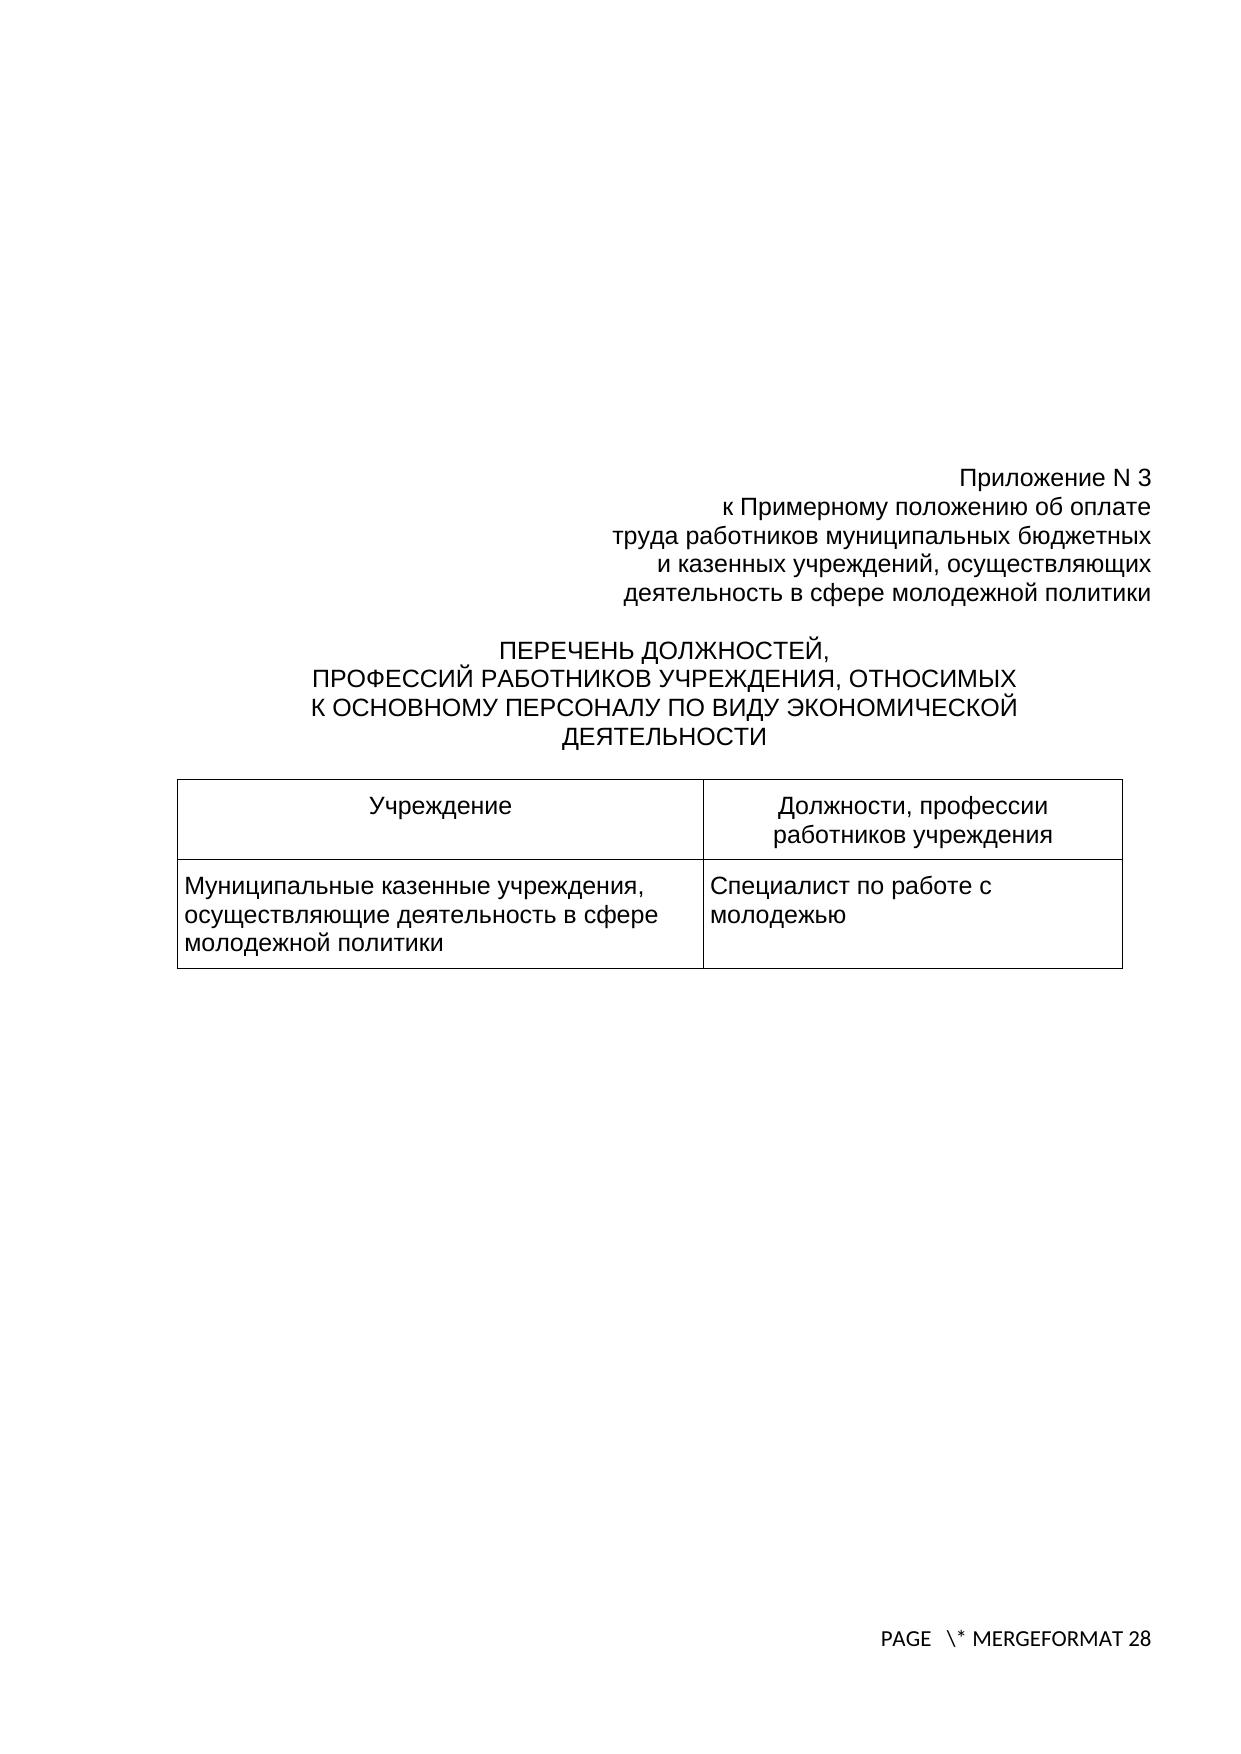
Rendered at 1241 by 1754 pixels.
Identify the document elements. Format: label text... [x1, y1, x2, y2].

table_cell Муниципальные казенные учреждения, осуществляющие деятельность в сфере молодежной политики [178, 860, 703, 968]
text Приложение N 3 [177, 463, 1152, 492]
table_cell Специалист по работе с молодежью [704, 860, 1122, 968]
text ПРОФЕССИЙ РАБОТНИКОВ УЧРЕЖДЕНИЯ, ОТНОСИМЫХ [177, 664, 1152, 693]
table_header Должности, профессии работников учреждения [704, 780, 1122, 859]
text ДЕЯТЕЛЬНОСТИ [177, 722, 1152, 751]
text ПЕРЕЧЕНЬ ДОЛЖНОСТЕЙ, [177, 636, 1152, 664]
text К ОСНОВНОМУ ПЕРСОНАЛУ ПО ВИДУ ЭКОНОМИЧЕСКОЙ [177, 693, 1152, 722]
text к Примерному положению об оплате [177, 492, 1152, 521]
table_header Учреждение [178, 780, 703, 859]
text и казенных учреждений, осуществляющих [177, 549, 1152, 578]
text деятельность в сфере молодежной политики [177, 578, 1152, 607]
text труда работников муниципальных бюджетных [177, 521, 1152, 549]
